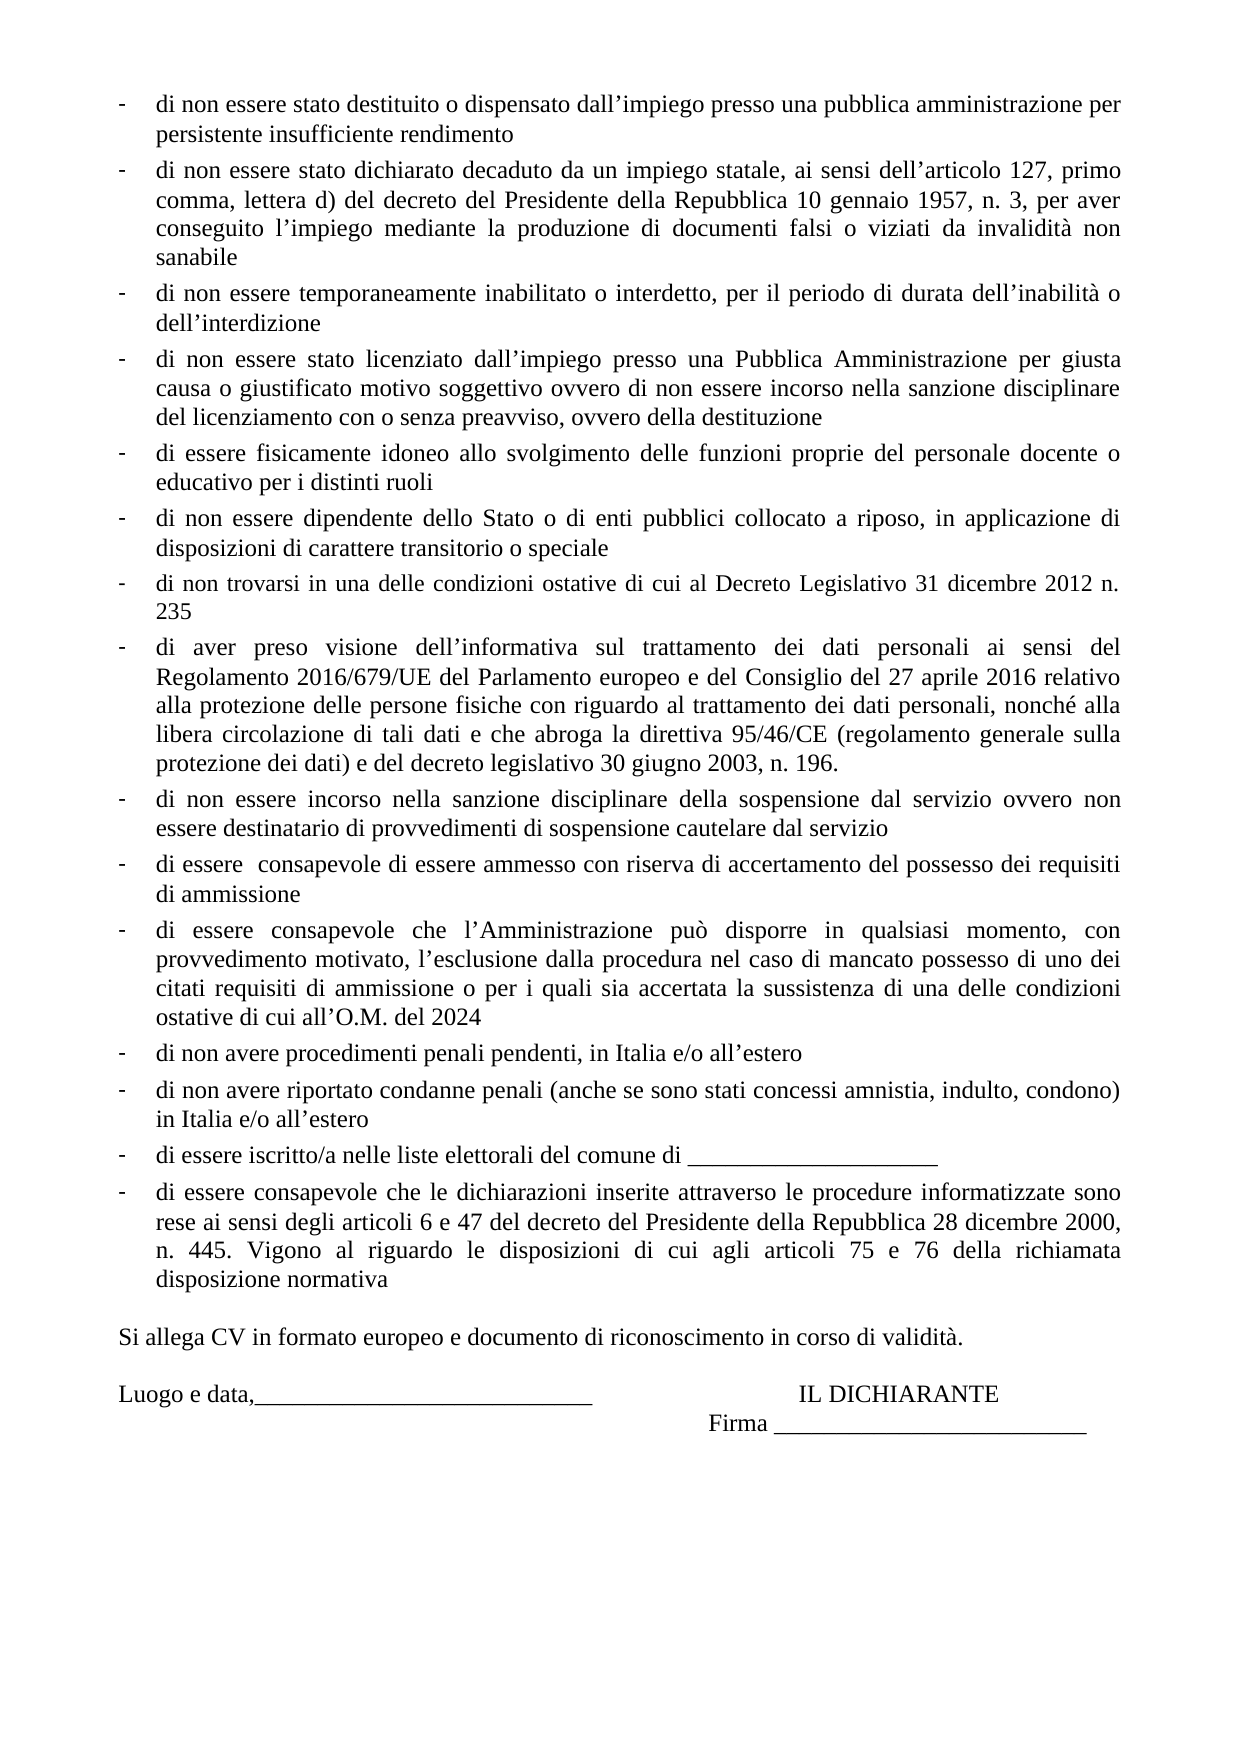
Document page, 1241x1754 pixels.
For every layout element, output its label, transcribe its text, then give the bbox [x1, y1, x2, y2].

list di aver preso visione dell’informativa sul trattamento dei dati personali ai sensi del Regolamento 2016/679/UE del Parlamento europeo e del Consiglio del 27 aprile 2016 relativo alla protezione delle persone fisiche con riguardo al trattamento dei dati personali, nonché alla libera circolazione di tali dati e che abroga la direttiva 95/46/CE (regolamento generale sulla protezione dei dati) e del decreto legislativo 30 giugno 2003, n. 196. [118, 631, 1122, 777]
list di non essere stato licenziato dall’impiego presso una Pubblica Amministrazione per giusta causa o giustificato motivo soggettivo ovvero di non essere incorso nella sanzione disciplinare del licenziamento con o senza preavviso, ovvero della destituzione [118, 343, 1122, 431]
list di essere fisicamente idoneo allo svolgimento delle funzioni proprie del personale docente o educativo per i distinti ruoli [118, 437, 1122, 496]
list di essere iscritto/a nelle liste elettorali del comune di ____________________ [118, 1139, 1122, 1170]
list di non essere stato destituito o dispensato dall’impiego presso una pubblica amministrazione per persistente insufficiente rendimento [118, 89, 1122, 148]
list di non essere dipendente dello Stato o di enti pubblici collocato a riposo, in applicazione di disposizioni di carattere transitorio o speciale [118, 502, 1122, 562]
list di non avere riportato condanne penali (anche se sono stati concessi amnistia, indulto, condono) in Italia e/o all’estero [118, 1074, 1122, 1133]
text Si allega CV in formato europeo e documento di riconoscimento in corso di validità. [118, 1322, 1122, 1350]
list di non essere incorso nella sanzione disciplinare della sospensione dal servizio ovvero non essere destinatario di provvedimenti di sospensione cautelare dal servizio [118, 783, 1122, 842]
text Firma _________________________ [708, 1408, 1122, 1437]
text Luogo e data,___________________________ IL DICHIARANTE [118, 1379, 1122, 1408]
list di non essere stato dichiarato decaduto da un impiego statale, ai sensi dell’articolo 127, primo comma, lettera d) del decreto del Presidente della Repubblica 10 gennaio 1957, n. 3, per aver conseguito l’impiego mediante la produzione di documenti falsi o viziati da invalidità non sanabile [118, 154, 1122, 271]
list di non trovarsi in una delle condizioni ostative di cui al Decreto Legislativo 31 dicembre 2012 n. 235 [118, 568, 1122, 625]
list di essere consapevole di essere ammesso con riserva di accertamento del possesso dei requisiti di ammissione [118, 848, 1122, 908]
list di non avere procedimenti penali pendenti, in Italia e/o all’estero [118, 1037, 1122, 1067]
list di non essere temporaneamente inabilitato o interdetto, per il periodo di durata dell’inabilità o dell’interdizione [118, 277, 1122, 336]
list di essere consapevole che le dichiarazioni inserite attraverso le procedure informatizzate sono rese ai sensi degli articoli 6 e 47 del decreto del Presidente della Repubblica 28 dicembre 2000, n. 445. Vigono al riguardo le disposizioni di cui agli articoli 75 e 76 della richiamata disposizione normativa [118, 1176, 1122, 1293]
list di essere consapevole che l’Amministrazione può disporre in qualsiasi momento, con provvedimento motivato, l’esclusione dalla procedura nel caso di mancato possesso di uno dei citati requisiti di ammissione o per i quali sia accertata la sussistenza di una delle condizioni ostative di cui all’O.M. del 2024 [118, 914, 1122, 1031]
